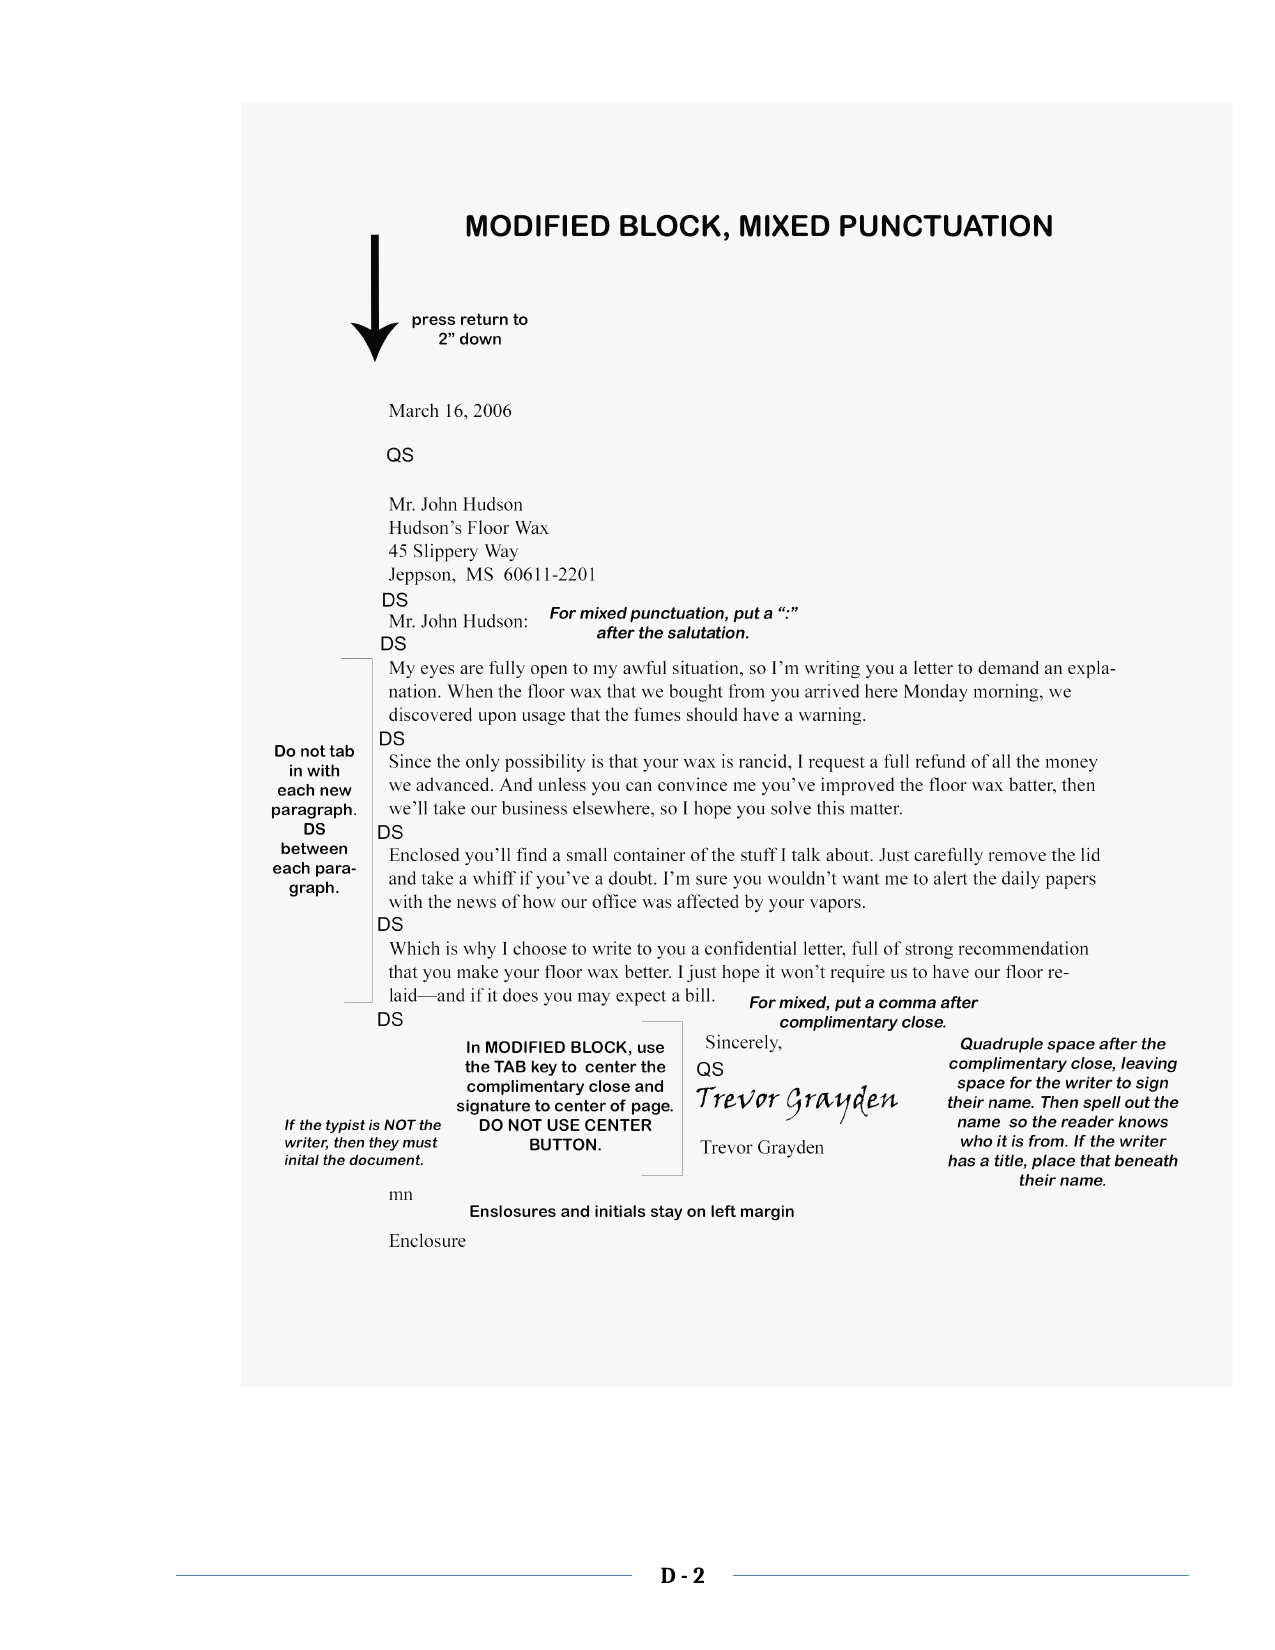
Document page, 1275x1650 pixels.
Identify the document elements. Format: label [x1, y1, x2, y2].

picture [241, 103, 1233, 1384]
